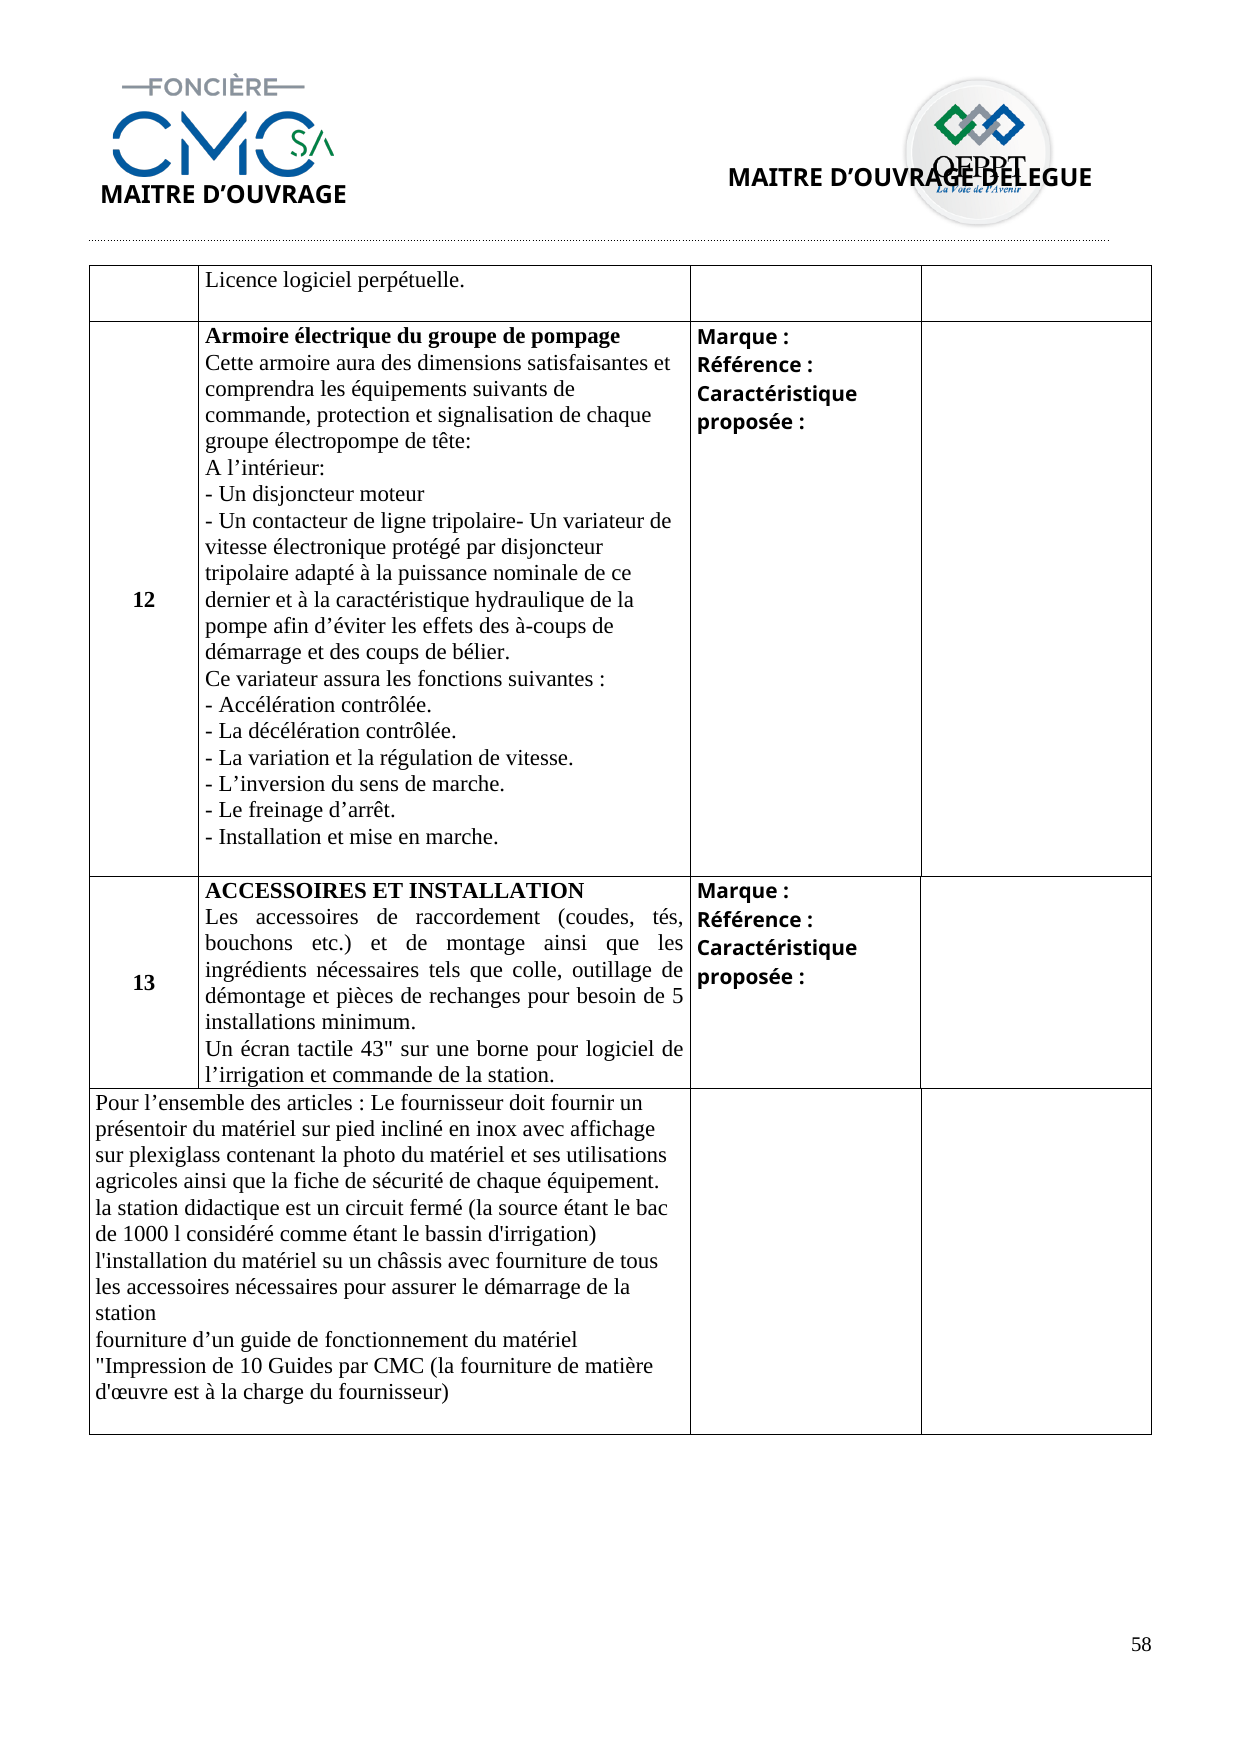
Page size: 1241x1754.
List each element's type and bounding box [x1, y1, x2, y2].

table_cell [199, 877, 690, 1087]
picture [1046, 170, 1057, 183]
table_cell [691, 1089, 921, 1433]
picture [899, 73, 1057, 231]
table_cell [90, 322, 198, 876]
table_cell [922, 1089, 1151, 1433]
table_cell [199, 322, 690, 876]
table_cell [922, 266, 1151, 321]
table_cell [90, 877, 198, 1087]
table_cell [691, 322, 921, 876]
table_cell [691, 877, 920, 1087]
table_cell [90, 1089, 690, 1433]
picture [112, 73, 334, 177]
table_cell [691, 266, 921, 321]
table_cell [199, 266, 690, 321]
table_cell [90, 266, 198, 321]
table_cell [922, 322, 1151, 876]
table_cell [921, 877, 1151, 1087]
